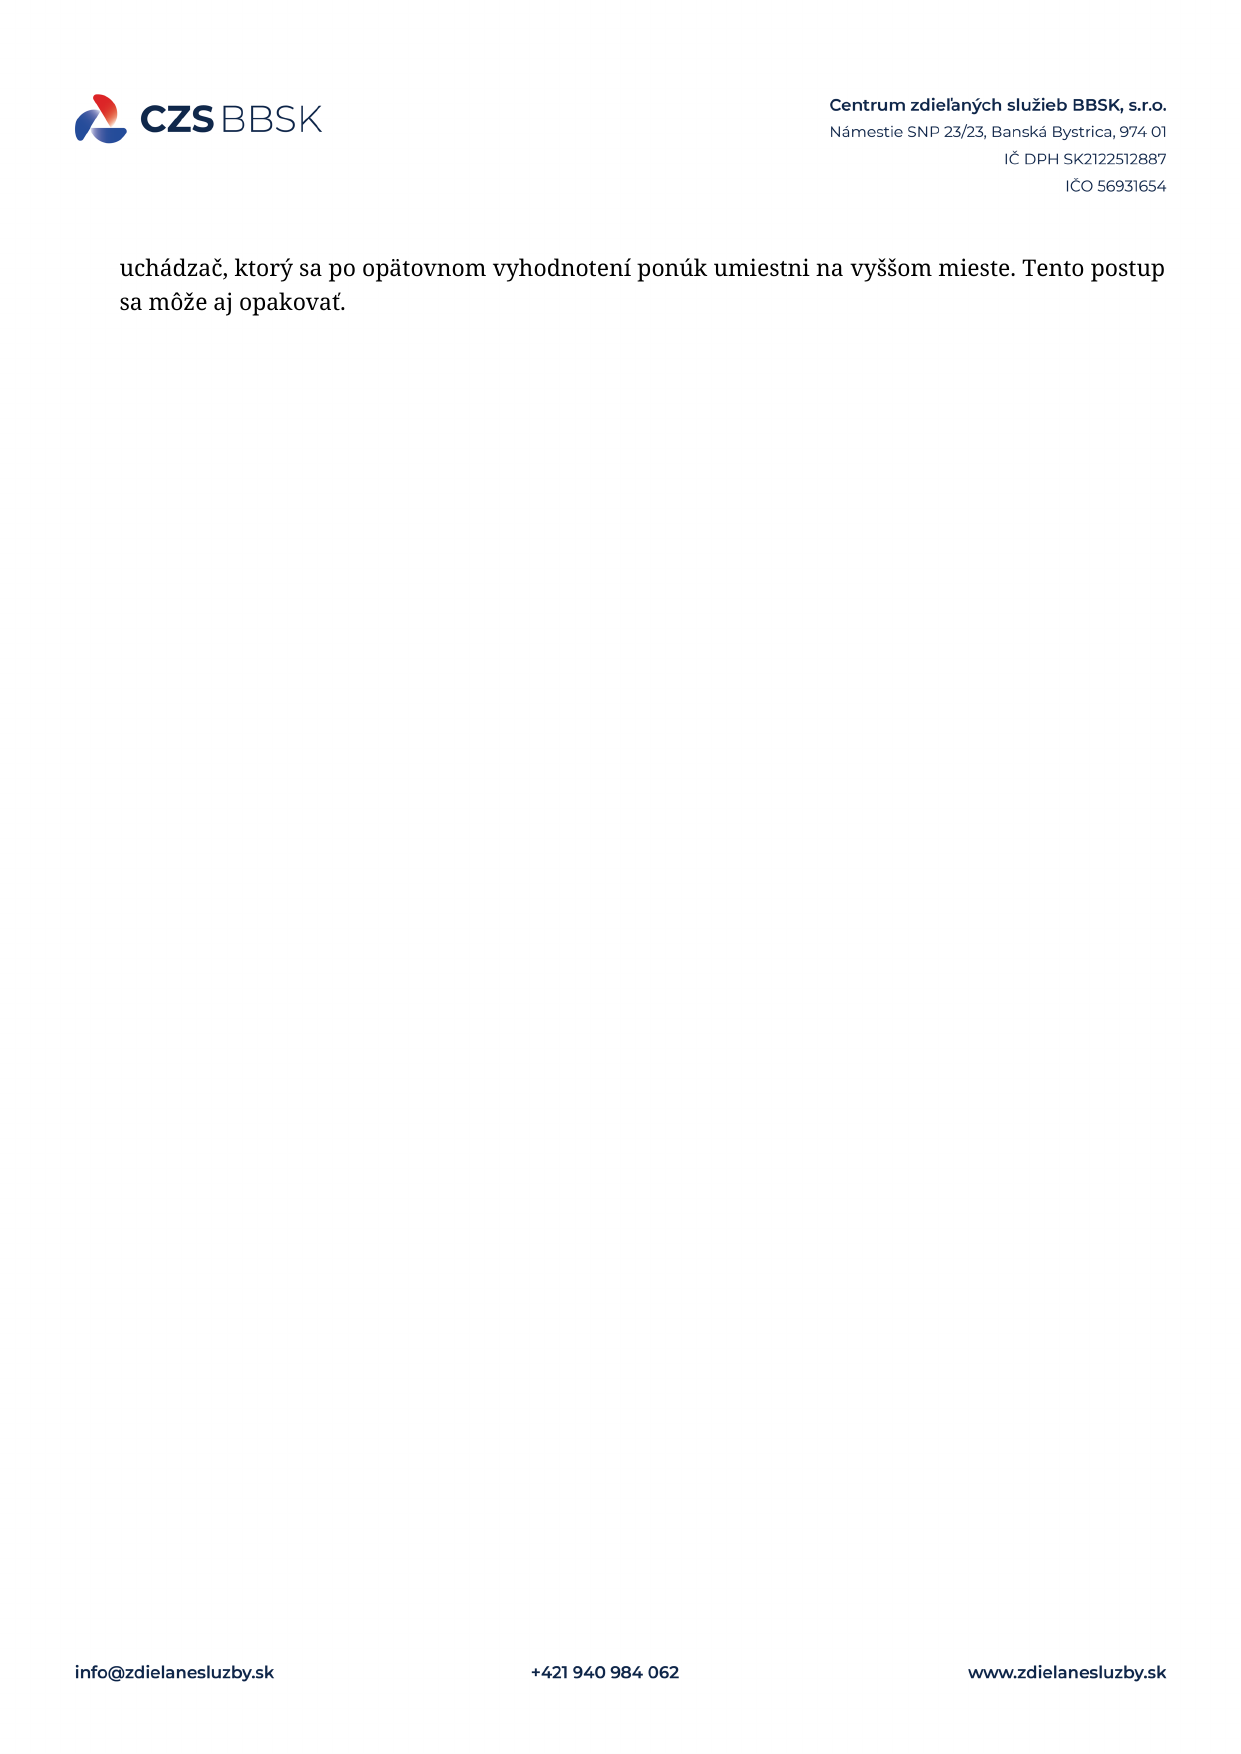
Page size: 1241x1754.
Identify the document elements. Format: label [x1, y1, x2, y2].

list [75, 252, 1165, 318]
picture [0, 0, 1241, 1754]
